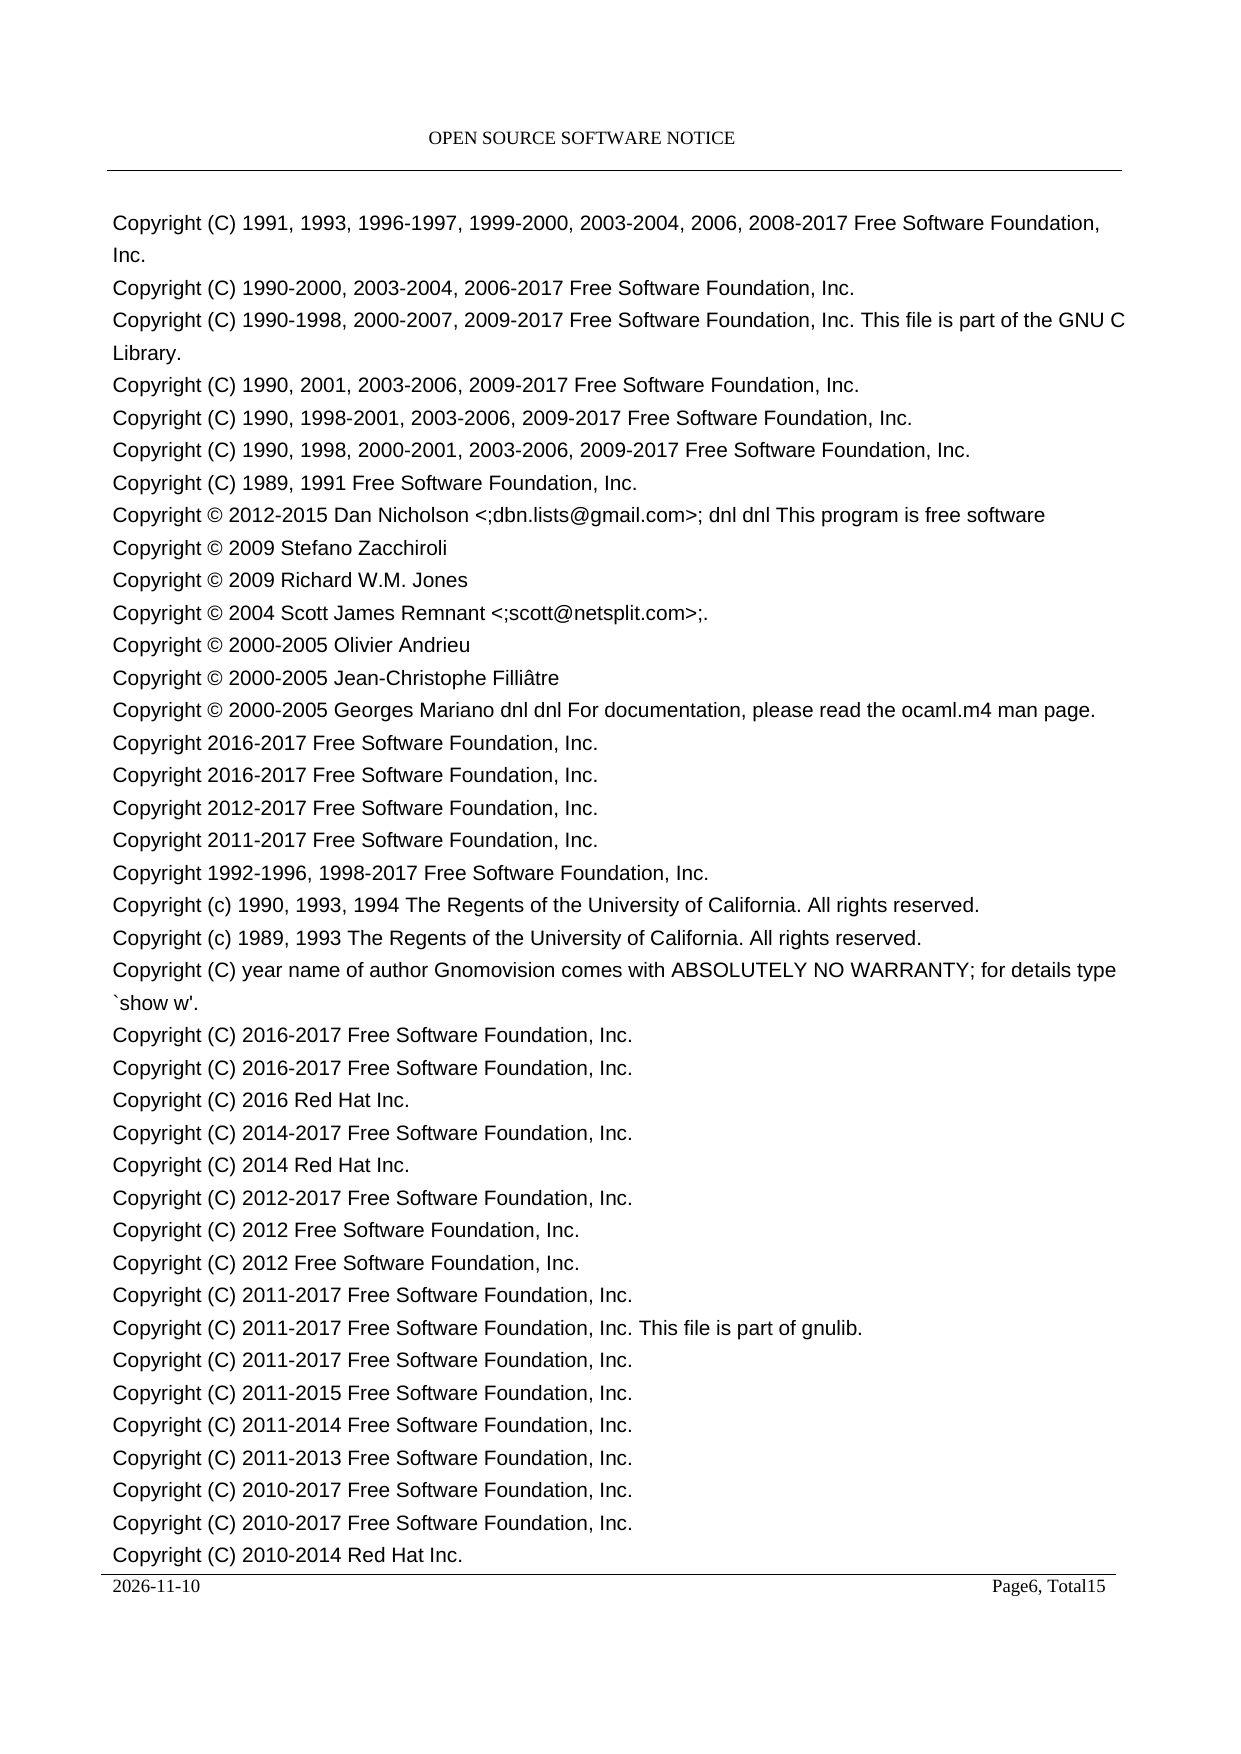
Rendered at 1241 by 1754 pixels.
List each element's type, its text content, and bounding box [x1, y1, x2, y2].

text Copyright (C) 2011-2017 Free Software Foundation, Inc. [112, 1344, 1128, 1376]
text Copyright (C) 1989, 1991 Free Software Foundation, Inc. [112, 466, 1128, 499]
text Copyright (C) 2011-2014 Free Software Foundation, Inc. [112, 1409, 1128, 1441]
text Copyright 2012-2017 Free Software Foundation, Inc. [112, 791, 1128, 824]
text Copyright © 2004 Scott James Remnant <;scott@netsplit.com>;. [112, 596, 1128, 629]
text Copyright (c) 1990, 1993, 1994 The Regents of the University of California. All rights reserved. [112, 889, 1128, 921]
text Copyright (C) 2011-2015 Free Software Foundation, Inc. [112, 1376, 1128, 1409]
text Copyright (C) 2011-2017 Free Software Foundation, Inc. This file is part of gnulib. [112, 1311, 1128, 1344]
text Copyright (C) 2016-2017 Free Software Foundation, Inc. [112, 1019, 1128, 1051]
text Copyright © 2009 Stefano Zacchiroli [112, 531, 1128, 564]
text Copyright © 2000-2005 Olivier Andrieu [112, 629, 1128, 661]
text Copyright (C) year name of author Gnomovision comes with ABSOLUTELY NO WARRANTY; for details type `show w'. [112, 954, 1128, 1019]
text Copyright (C) 1990-2000, 2003-2004, 2006-2017 Free Software Foundation, Inc. [112, 271, 1128, 304]
text Copyright (C) 2012-2017 Free Software Foundation, Inc. [112, 1181, 1128, 1214]
text Copyright (C) 2011-2017 Free Software Foundation, Inc. [112, 1279, 1128, 1311]
text Copyright 2016-2017 Free Software Foundation, Inc. [112, 726, 1128, 759]
text Copyright (C) 2010-2014 Red Hat Inc. [112, 1539, 1128, 1571]
text Copyright (c) 1989, 1993 The Regents of the University of California. All rights reserved. [112, 921, 1128, 954]
text Copyright (C) 2014-2017 Free Software Foundation, Inc. [112, 1116, 1128, 1149]
text Copyright © 2000-2005 Georges Mariano dnl dnl For documentation, please read the ocaml.m4 man page. [112, 694, 1128, 726]
text Copyright © 2000-2005 Jean-Christophe Filliâtre [112, 661, 1128, 694]
text Copyright (C) 2010-2017 Free Software Foundation, Inc. [112, 1474, 1128, 1506]
text Copyright © 2009 Richard W.M. Jones [112, 564, 1128, 596]
text Copyright (C) 1990-1998, 2000-2007, 2009-2017 Free Software Foundation, Inc. This file is part of the GNU C Library. [112, 304, 1128, 369]
text Copyright 2016-2017 Free Software Foundation, Inc. [112, 759, 1128, 791]
text Copyright (C) 2016 Red Hat Inc. [112, 1084, 1128, 1116]
text Copyright (C) 2016-2017 Free Software Foundation, Inc. [112, 1051, 1128, 1084]
text Copyright (C) 2011-2013 Free Software Foundation, Inc. [112, 1441, 1128, 1474]
text Copyright 1992-1996, 1998-2017 Free Software Foundation, Inc. [112, 856, 1128, 889]
text Copyright © 2012-2015 Dan Nicholson <;dbn.lists@gmail.com>; dnl dnl This program is free software [112, 499, 1128, 531]
text Copyright (C) 2010-2017 Free Software Foundation, Inc. [112, 1506, 1128, 1539]
text Copyright (C) 1990, 1998-2001, 2003-2006, 2009-2017 Free Software Foundation, Inc. [112, 401, 1128, 434]
text Copyright 2011-2017 Free Software Foundation, Inc. [112, 824, 1128, 856]
text Copyright (C) 2014 Red Hat Inc. [112, 1149, 1128, 1181]
text Copyright (C) 1991, 1993, 1996-1997, 1999-2000, 2003-2004, 2006, 2008-2017 Free Software Foundation, Inc. [112, 206, 1128, 271]
text Copyright (C) 2012 Free Software Foundation, Inc. [112, 1246, 1128, 1279]
text Copyright (C) 1990, 1998, 2000-2001, 2003-2006, 2009-2017 Free Software Foundation, Inc. [112, 434, 1128, 466]
text Copyright (C) 1990, 2001, 2003-2006, 2009-2017 Free Software Foundation, Inc. [112, 369, 1128, 401]
text Copyright (C) 2012 Free Software Foundation, Inc. [112, 1214, 1128, 1246]
